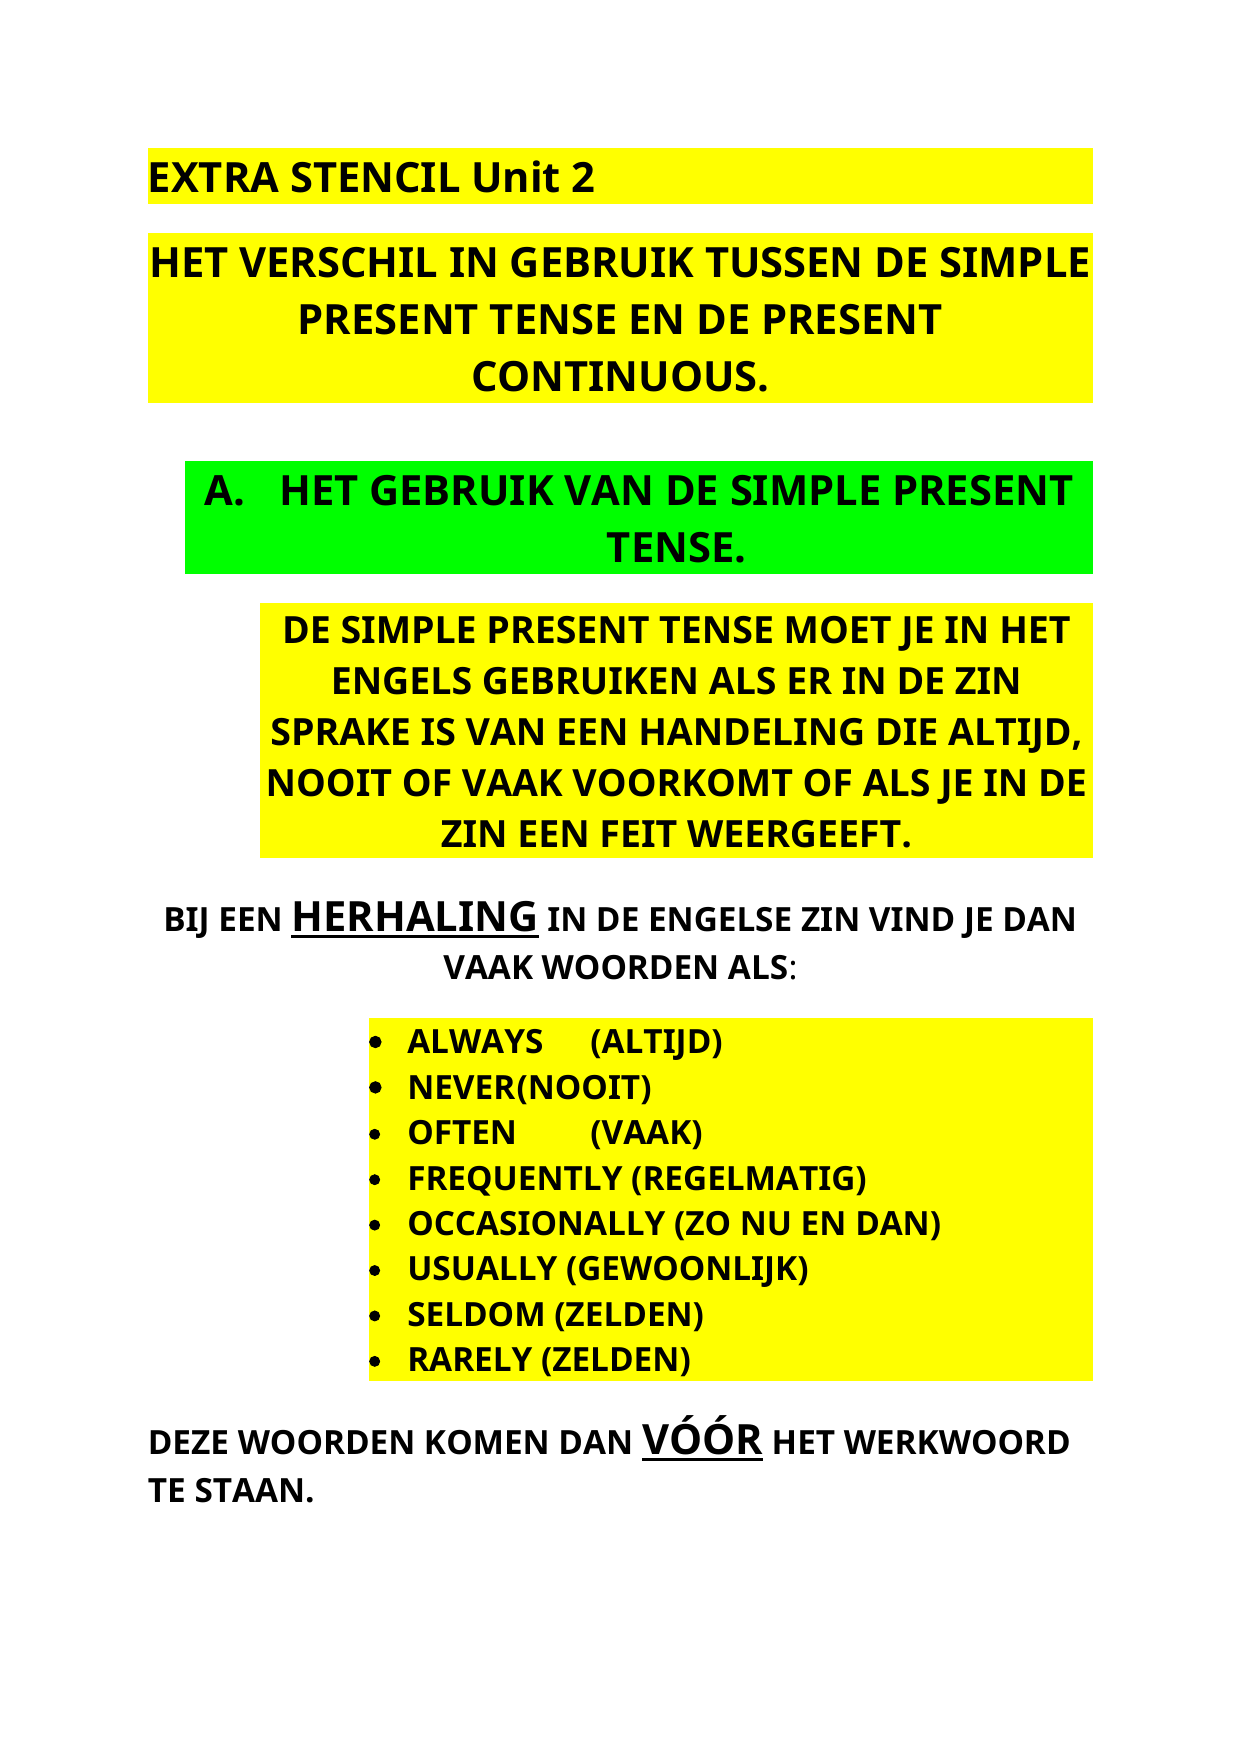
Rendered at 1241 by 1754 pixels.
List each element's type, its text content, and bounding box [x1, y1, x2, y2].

list OFTEN (VAAK) [369, 1109, 1093, 1154]
list NEVER (NOOIT) [369, 1063, 1093, 1109]
text EXTRA STENCIL Unit 2 [148, 148, 1093, 204]
list OCCASIONALLY (ZO NU EN DAN) [369, 1200, 1093, 1245]
text DEZE WOORDEN KOMEN DAN VÓÓR HET WERKWOORD TE STAAN. [148, 1410, 1093, 1512]
list USUALLY (GEWOONLIJK) [369, 1245, 1093, 1291]
list RARELY (ZELDEN) [369, 1336, 1093, 1381]
text BIJ EEN HERHALING IN DE ENGELSE ZIN VIND JE DAN VAAK WOORDEN ALS: [148, 887, 1093, 989]
list ALWAYS (ALTIJD) [369, 1018, 1093, 1063]
list HET GEBRUIK VAN DE SIMPLE PRESENT TENSE. [185, 461, 1093, 574]
list SELDOM (ZELDEN) [369, 1291, 1093, 1336]
text DE SIMPLE PRESENT TENSE MOET JE IN HET ENGELS GEBRUIKEN ALS ER IN DE ZIN SPRAKE IS VAN EEN HANDELING DIE ALTIJD, NOOIT OF VAAK VOORKOMT OF ALS JE IN DE ZIN EEN FEIT WEERGEEFT. [260, 603, 1093, 858]
list FREQUENTLY (REGELMATIG) [369, 1154, 1093, 1200]
text HET VERSCHIL IN GEBRUIK TUSSEN DE SIMPLE PRESENT TENSE EN DE PRESENT CONTINUOUS. [148, 233, 1093, 403]
